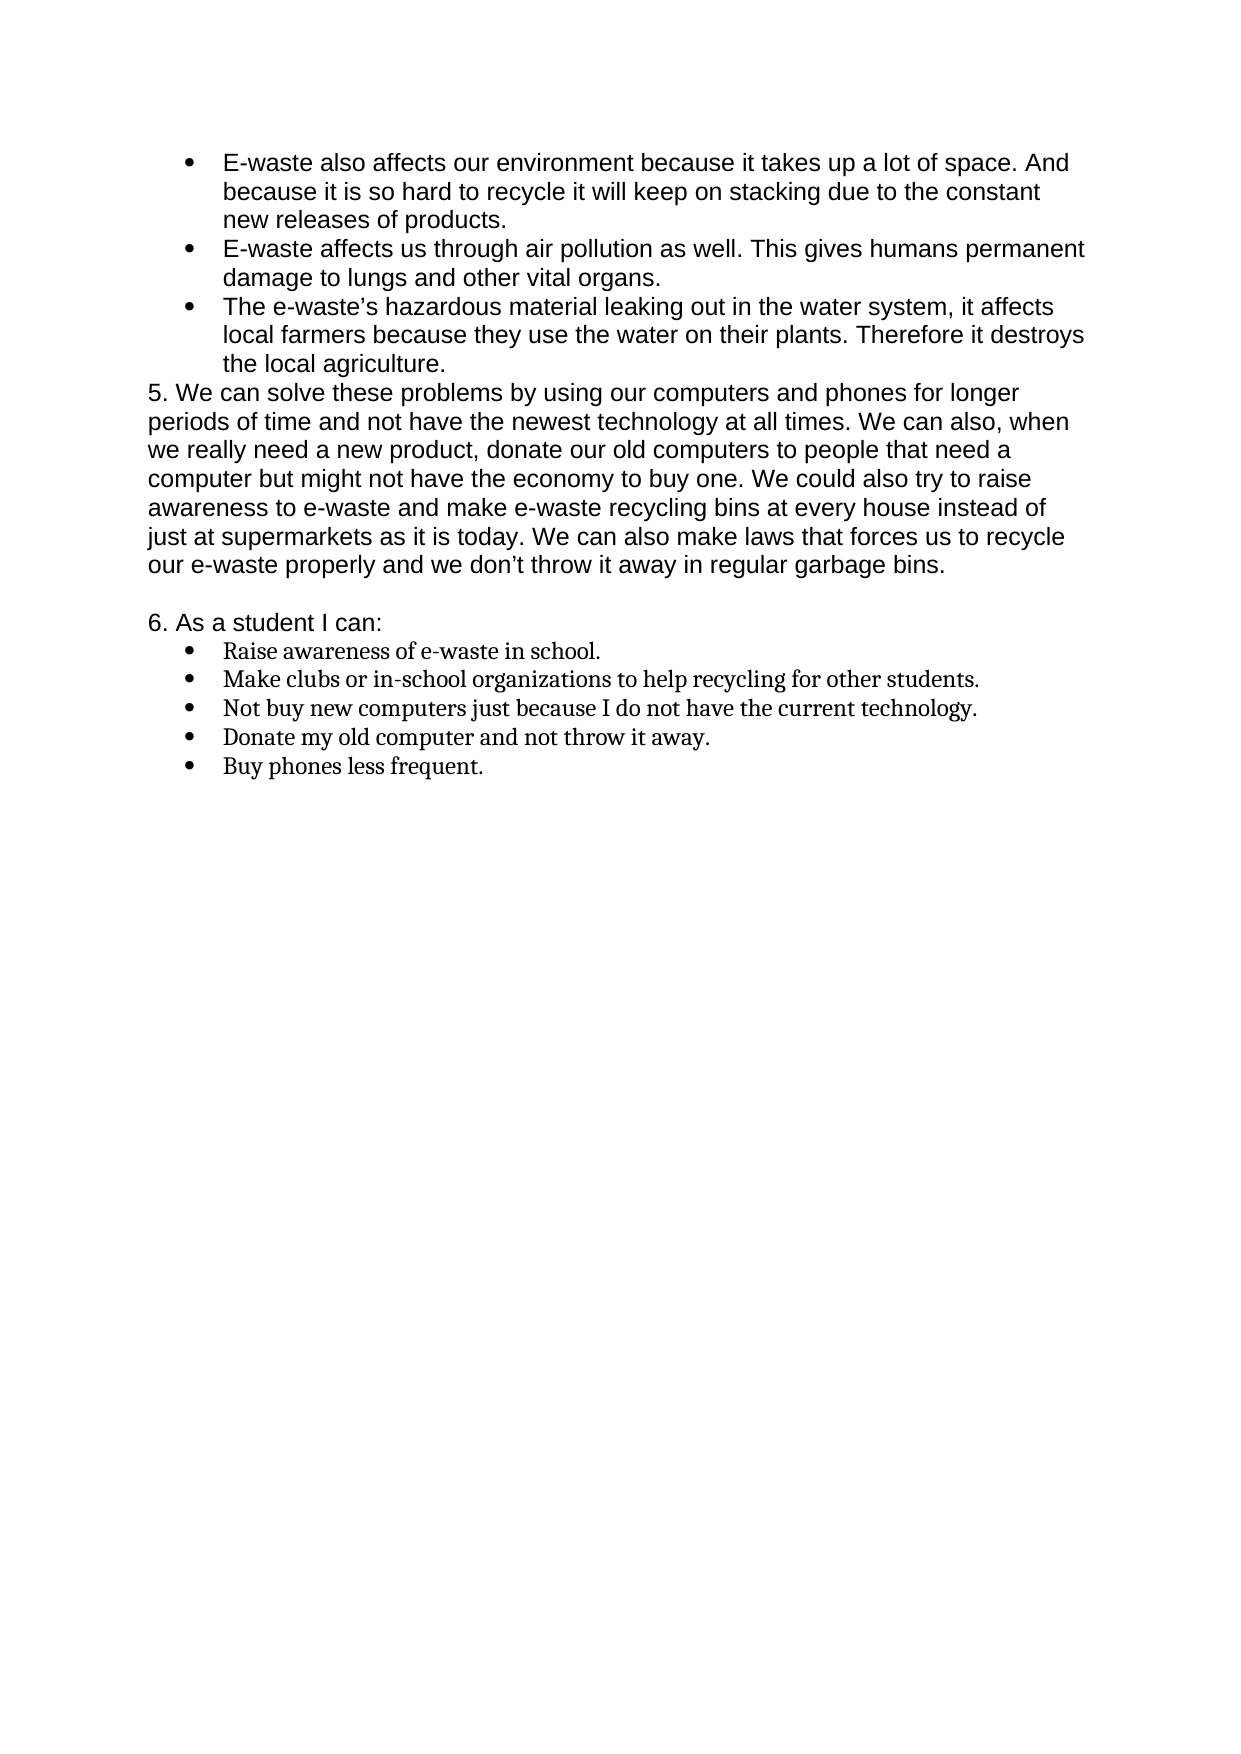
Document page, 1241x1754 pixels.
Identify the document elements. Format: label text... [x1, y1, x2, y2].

list Not buy new computers just because I do not have the current technology. [185, 694, 1093, 723]
list E-waste affects us through air pollution as well. This gives humans permanent damage to lungs and other vital organs. [185, 234, 1093, 292]
list The e-waste’s hazardous material leaking out in the water system, it affects local farmers because they use the water on their plants. Therefore it destroys the local agriculture. [185, 292, 1093, 378]
list Buy phones less frequent. [185, 752, 1093, 780]
list Raise awareness of e-waste in school. [185, 637, 1093, 665]
text 6. As a student I can: [148, 608, 1093, 637]
text 5. We can solve these problems by using our computers and phones for longer periods of time and not have the newest technology at all times. We can also, when we really need a new product, donate our old computers to people that need a computer but might not have the economy to buy one. We could also try to raise awareness to e-waste and make e-waste recycling bins at every house instead of just at supermarkets as it is today. We can also make laws that forces us to recycle our e-waste properly and we don’t throw it away in regular garbage bins. [148, 378, 1093, 579]
list E-waste also affects our environment because it takes up a lot of space. And because it is so hard to recycle it will keep on stacking due to the constant new releases of products. [185, 148, 1093, 234]
list Donate my old computer and not throw it away. [185, 723, 1093, 752]
list Make clubs or in-school organizations to help recycling for other students. [185, 665, 1093, 694]
